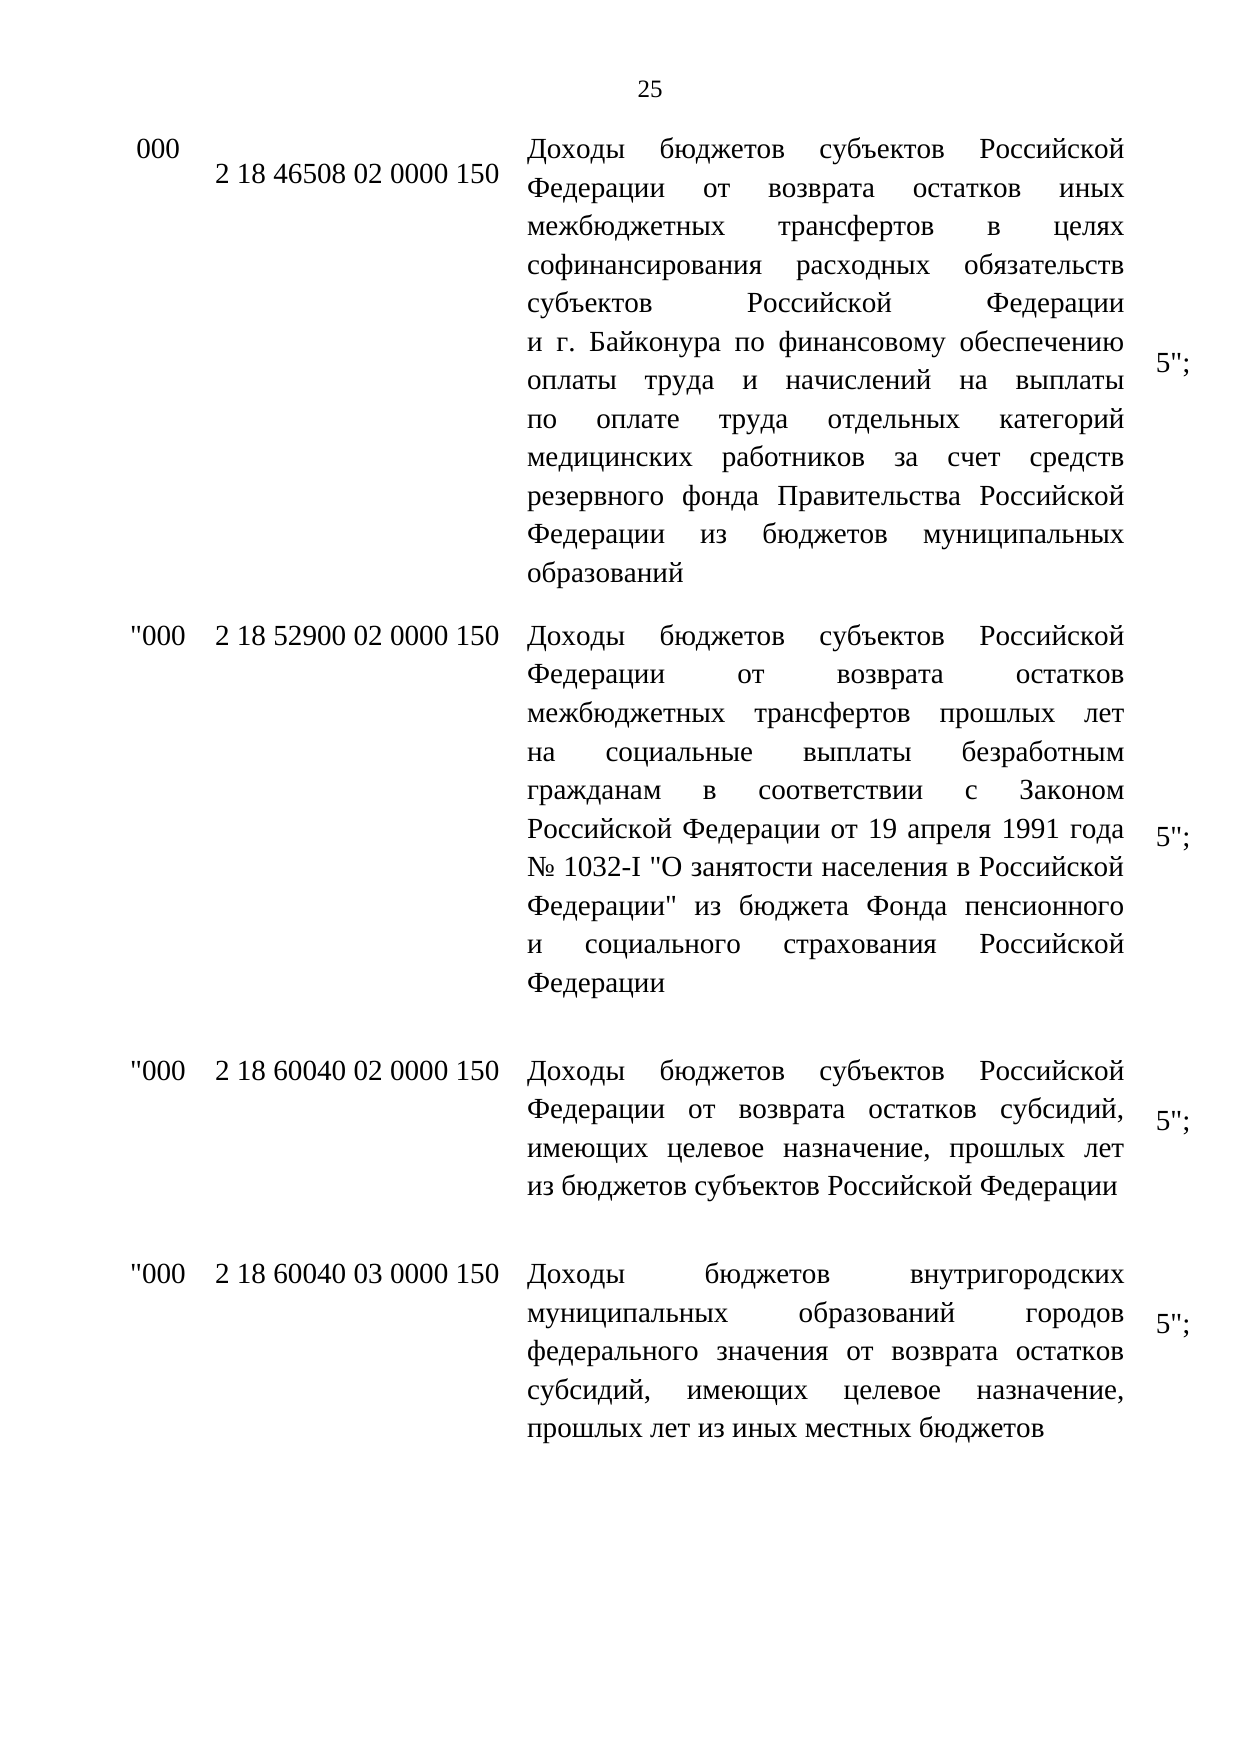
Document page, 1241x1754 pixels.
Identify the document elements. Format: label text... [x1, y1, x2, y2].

table_cell Доходы бюджетов субъектов Российской Федерации от возврата остатков межбюджетных трансфертов прошлых лет на социальные выплаты безработным гражданам в соответствии с Законом Российской Федерации от 19 апреля 1991 года № 1032-I "О занятости населения в Российской Федерации" из бюджета Фонда пенсионного и социального страхования Российской Федерации [516, 593, 1136, 1028]
table_cell 5"; [1136, 593, 1210, 1028]
table_cell "000 [117, 1028, 198, 1231]
table_cell Доходы бюджетов субъектов Российской Федерации от возврата остатков иных межбюджетных трансфертов в целях софинансирования расходных обязательств субъектов Российской Федерации и г. Байконура по финансовому обеспечению оплаты труда и начислений на выплаты по оплате труда отдельных категорий медицинских работников за счет средств резервного фонда Правительства Российской Федерации из бюджетов муниципальных образований [516, 131, 1136, 593]
table_cell 2 18 52900 02 0000 150 [199, 593, 516, 1028]
table_cell 5"; [1136, 1231, 1210, 1473]
table_cell 000 [117, 131, 198, 593]
table_cell 5"; [1136, 1028, 1210, 1231]
table_cell 5"; [1136, 131, 1210, 593]
table_cell 2 18 60040 02 0000 150 [199, 1028, 516, 1231]
table_cell "000 [117, 1231, 198, 1473]
table_cell Доходы бюджетов субъектов Российской Федерации от возврата остатков субсидий, имеющих целевое назначение, прошлых лет из бюджетов субъектов Российской Федерации [516, 1028, 1136, 1231]
table_cell Доходы бюджетов внутригородских муниципальных образований городов федерального значения от возврата остатков субсидий, имеющих целевое назначение, прошлых лет из иных местных бюджетов [516, 1231, 1136, 1473]
table_cell 2 18 46508 02 0000 150 [199, 131, 516, 593]
table_cell "000 [117, 593, 198, 1028]
table_cell 2 18 60040 03 0000 150 [199, 1231, 516, 1473]
